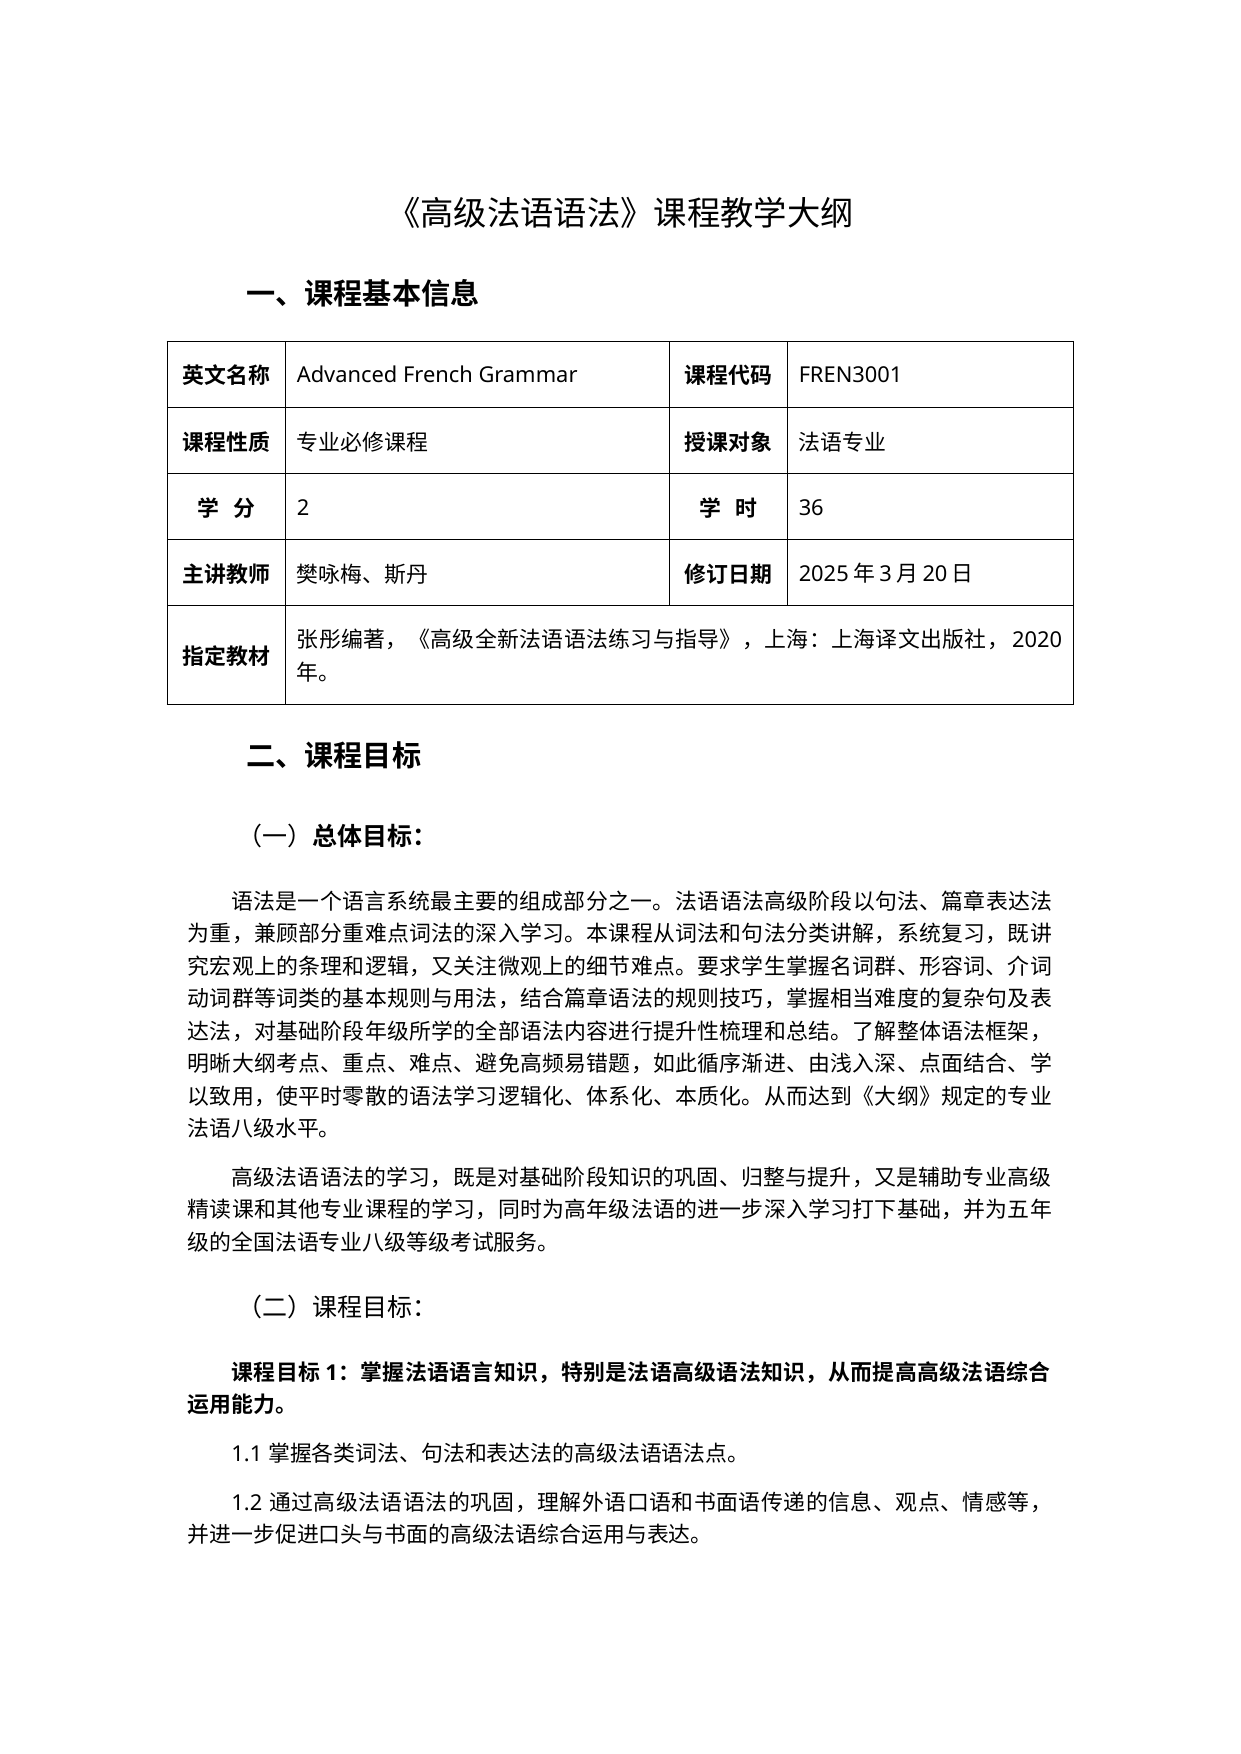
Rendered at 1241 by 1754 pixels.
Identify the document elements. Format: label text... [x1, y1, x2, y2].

table_cell 主讲教师 [168, 540, 285, 605]
table_header 英文名称 [168, 342, 285, 407]
table_cell 2 [286, 474, 669, 539]
table_header Advanced French Grammar [286, 342, 669, 407]
table_cell 学 分 [168, 474, 285, 539]
table_header FREN3001 [788, 342, 1073, 407]
table_cell 专业必修课程 [286, 408, 669, 473]
text 语法是一个语言系统最主要的组成部分之一。法语语法高级阶段以句法、篇章表达法为重，兼顾部分重难点词法的深入学习。本课程从词法和句法分类讲解，系统复习，既讲究宏观上的条理和逻辑，又关注微观上的细节难点。要求学生掌握名词群、形容词、介词、动词群等词类的基本规则与用法，结合篇章语法的规则技巧，掌握相当难度的复杂句及表达法，对基础阶段年级所学的全部语法内容进行提升性梳理和总结。了解整体语法框架，明晰大纲考点、重点、难点、避免高频易错题，如此循序渐进、由浅入深、点面结合、学以致用，使平时零散的语法学习逻辑化、体系化、本质化。从而达到《大纲》规定的专业法语八级水平。 [187, 883, 1053, 1143]
table_cell 法语专业 [788, 408, 1073, 473]
text 高级法语语法的学习，既是对基础阶段知识的巩固、归整与提升，又是辅助专业高级精读课和其他专业课程的学习，同时为高年级法语的进一步深入学习打下基础，并为五年级的全国法语专业八级等级考试服务。 [187, 1159, 1053, 1257]
table_cell 课程性质 [168, 408, 285, 473]
text 1.1 掌握各类词法、句法和表达法的高级法语语法点。 [187, 1436, 1053, 1468]
text 课程目标1：掌握法语语言知识，特别是法语高级语法知识，从而提高高级法语综合运用能力。 [187, 1354, 1053, 1419]
table_cell 36 [788, 474, 1073, 539]
text 1.2 通过高级法语语法的巩固，理解外语口语和书面语传递的信息、观点、情感等，并进一步促进口头与书面的高级法语综合运用与表达。 [187, 1484, 1053, 1549]
table_cell 学 时 [670, 474, 787, 539]
table_cell 授课对象 [670, 408, 787, 473]
table_header 课程代码 [670, 342, 787, 407]
table_cell 修订日期 [670, 540, 787, 605]
table_cell 指定教材 [168, 606, 285, 703]
text （一）总体目标： [187, 802, 1053, 867]
table_cell 樊咏梅、斯丹 [286, 540, 669, 605]
text 一、课程基本信息 [187, 259, 1053, 324]
text 《高级法语语法》课程教学大纲 [187, 178, 1053, 243]
table_cell 张彤编著，《高级全新法语语法练习与指导》，上海：上海译文出版社，2020年。 [286, 606, 1073, 703]
text 二、课程目标 [187, 721, 1053, 786]
text （二）课程目标： [187, 1273, 1053, 1338]
table_cell 2025年3月20日 [788, 540, 1073, 605]
